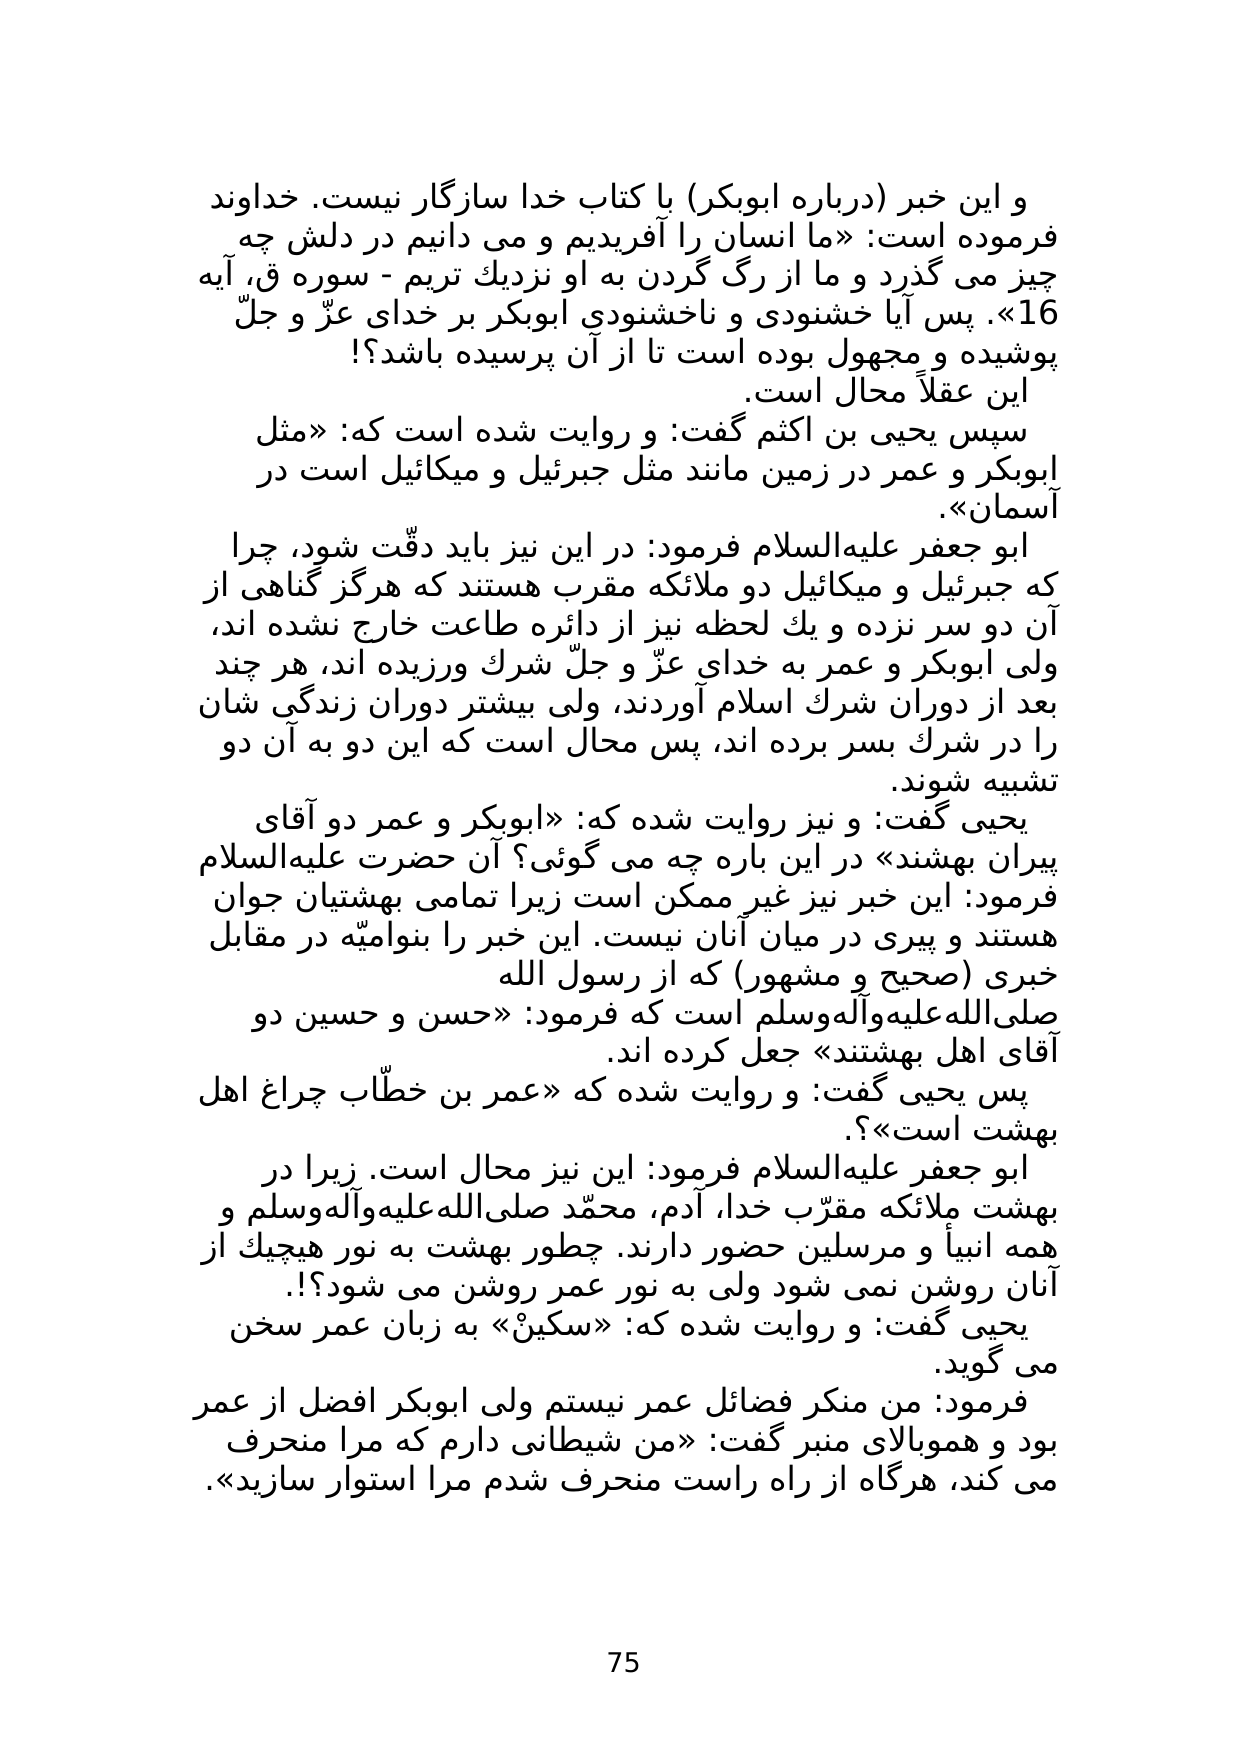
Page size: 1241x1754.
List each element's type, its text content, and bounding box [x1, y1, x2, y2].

text سپس يحيى بن اكثم گفت: و روايت شده است كه: «مثل ابوبكر و عمر در زمين مانند مثل جبرئيل و ميكائيل است در آسمان». [187, 410, 1059, 527]
text پس يحيى گفت: و روايت شده كه «عمر بن خطّاب چراغ اهل بهشت است»؟. [187, 1071, 1059, 1148]
text يحيى گفت: و نيز روايت شده كه: «ابوبكر و عمر دو آقاى پيران بهشند» در اين باره چه مى گوئى؟ آن حضرت عليه‌السلام فرمود: اين خبر نيز غير ممكن است زيرا تمامى بهشتيان جوان هستند و پيرى در ميان آنان نيست. اين خبر را بنواميّه در مقابل خبرى (صحيح و مشهور) كه از رسول الله صلى‌الله‌عليه‌وآله‌وسلم است كه فرمود: «حسن و حسين دو آقاى اهل بهشتند» جعل كرده اند. [187, 799, 1059, 1071]
text ابو جعفر عليه‌السلام فرمود: در اين نيز بايد دقّت شود، چرا كه جبرئيل و ميكائيل دو ملائكه مقرب هستند كه هرگز گناهى از آن دو سر نزده و يك لحظه نيز از دائره طاعت خارج نشده اند، ولى ابوبكر و عمر به خداى عزّ و جلّ شرك ورزيده اند، هر چند بعد از دوران شرك اسلام آوردند، ولى بيشتر دوران زندگى شان را در شرك بسر برده اند، پس محال است كه اين دو به آن دو تشبيه شوند. [187, 527, 1059, 799]
text فرمود: من منكر فضائل عمر نيستم ولى ابوبكر افضل از عمر بود و هموبالاى منبر گفت: «من شيطانى دارم كه مرا منحرف مى كند، هرگاه از راه راست منحرف شدم مرا استوار سازيد». [187, 1382, 1059, 1498]
text ابو جعفر عليه‌السلام فرمود: اين نيز محال است. زيرا در بهشت ملائكه مقرّب خدا، آدم، محمّد صلى‌الله‌عليه‌وآله‌وسلم و همه انبيأ و مرسلين حضور دارند. چطور بهشت به نور هيچيك از آنان روشن نمى شود ولى به نور عمر روشن مى شود؟!. [187, 1148, 1059, 1304]
text اين عقلاً محال است. [187, 371, 1059, 410]
text يحيى گفت: و روايت شده كه: «سكينْ» به زبان عمر سخن مى گويد. [187, 1304, 1059, 1382]
text و اين خبر (درباره ابوبكر) با كتاب خدا سازگار نيست. خداوند فرموده است: «ما انسان را آفريديم و مى دانيم در دلش چه چيز مى گذرد و ما از رگ گردن به او نزديك تريم - سوره ق، آيه 16». پس آيا خشنودى و ناخشنودى ابوبكر بر خداى عزّ و جلّ پوشيده و مجهول بوده است تا از آن پرسيده باشد؟! [187, 177, 1059, 371]
